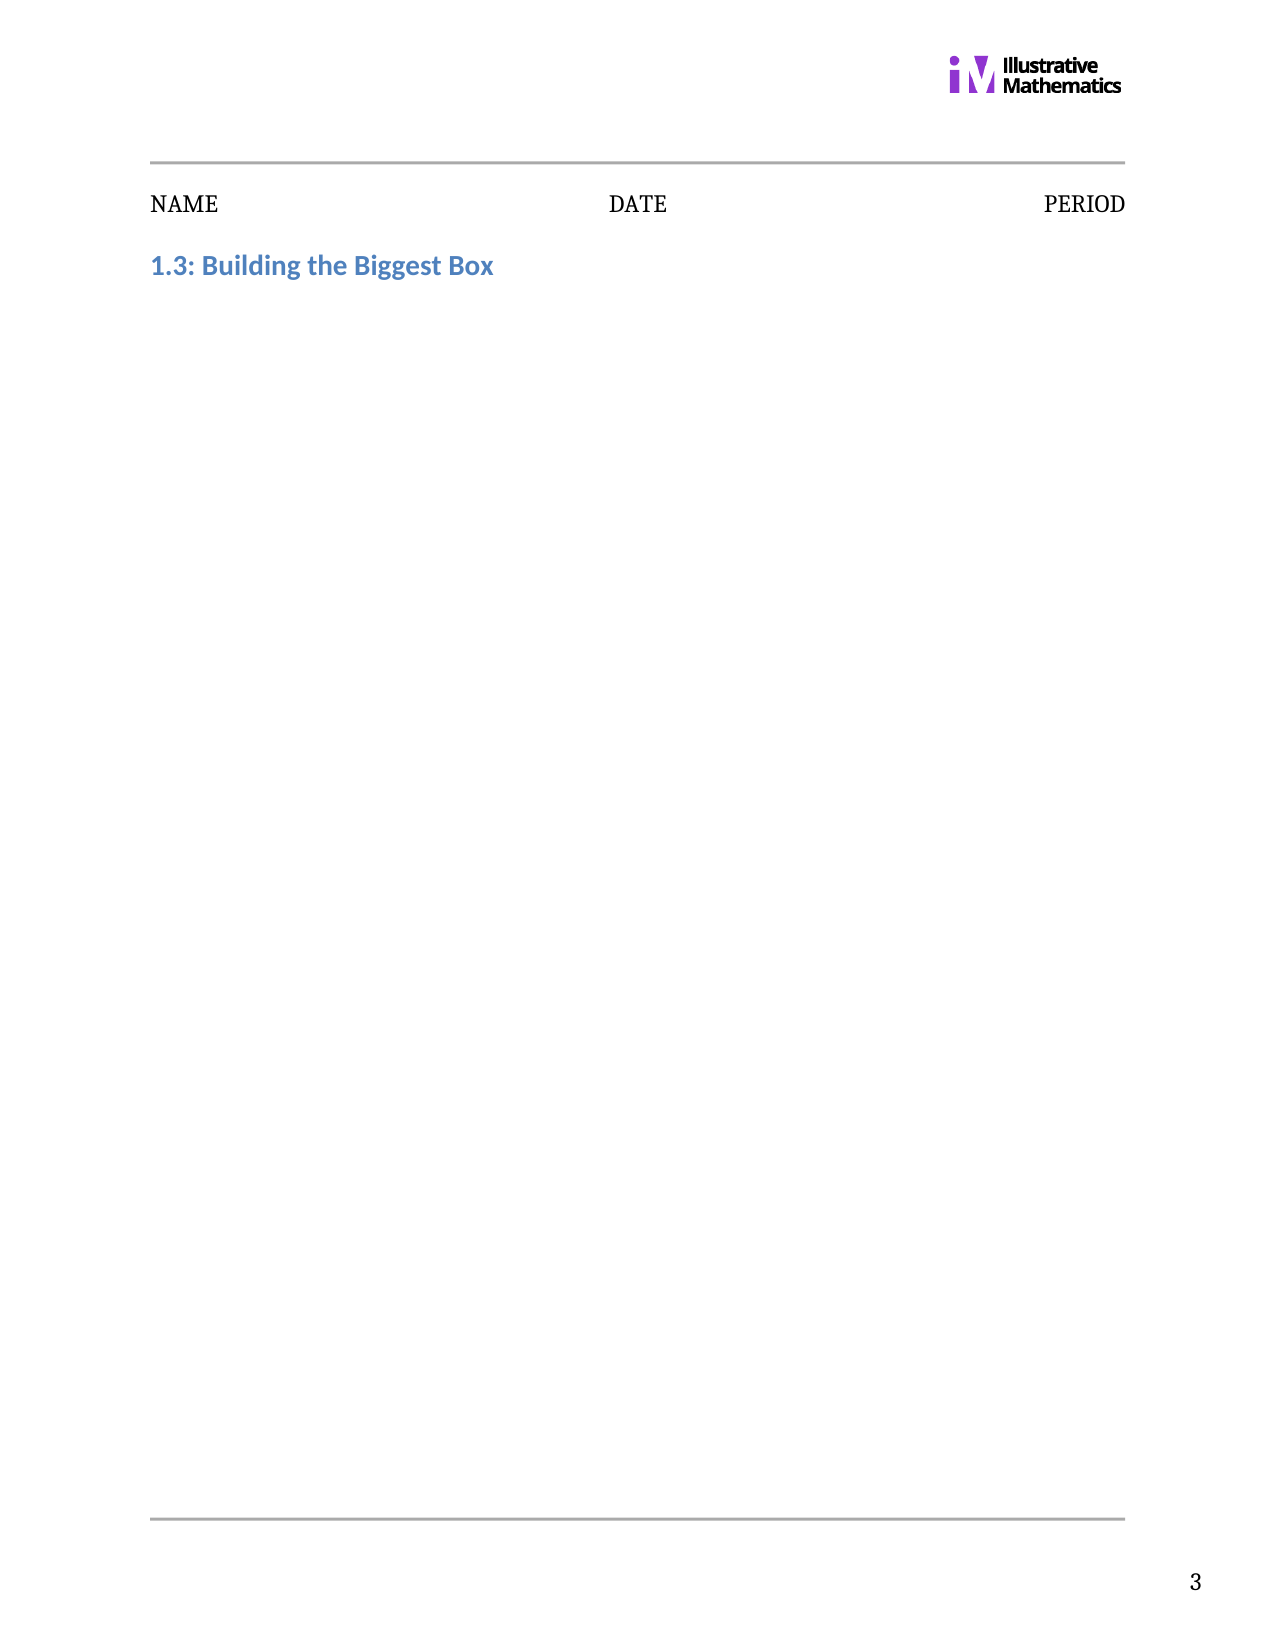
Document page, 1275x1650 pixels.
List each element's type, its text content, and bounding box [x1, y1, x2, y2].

picture [949, 55, 1121, 93]
subtitle 1.3: Building the Biggest Box [150, 247, 1125, 283]
